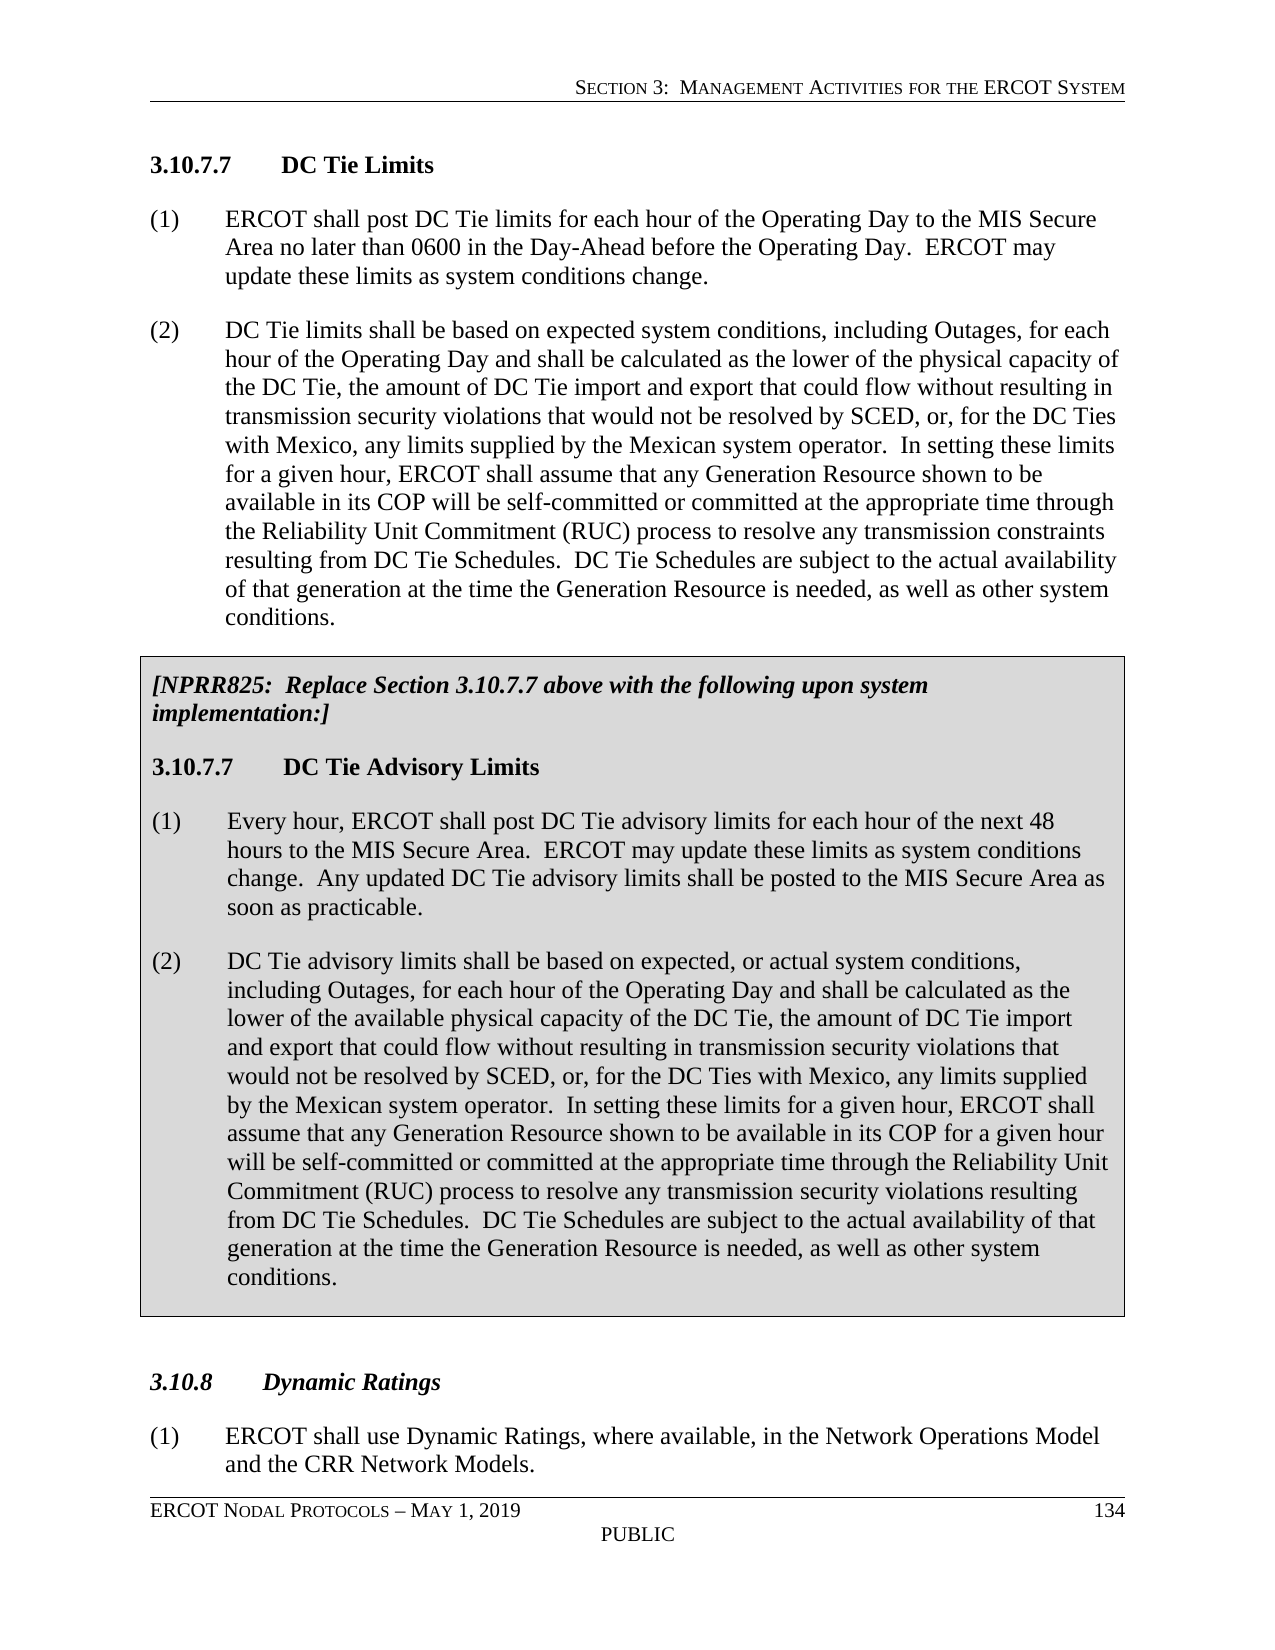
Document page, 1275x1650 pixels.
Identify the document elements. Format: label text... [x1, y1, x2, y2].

text (1) ERCOT shall use Dynamic Ratings, where available, in the Network Operations Model and the CRR Network Models. [150, 1421, 1125, 1478]
text (1) ERCOT shall post DC Tie limits for each hour of the Operating Day to the MIS Secure Area no later than 0600 in the Day-Ahead before the Operating Day. ERCOT may update these limits as system conditions change. [150, 204, 1125, 290]
text 3.10.7.7 DC Tie Limits [150, 150, 1125, 179]
text (2) DC Tie limits shall be based on expected system conditions, including Outages, for each hour of the Operating Day and shall be calculated as the lower of the physical capacity of the DC Tie, the amount of DC Tie import and export that could flow without resulting in transmission security violations that would not be resolved by SCED, or, for the DC Ties with Mexico, any limits supplied by the Mexican system operator. In setting these limits for a given hour, ERCOT shall assume that any Generation Resource shown to be available in its COP will be self-committed or committed at the appropriate time through the Reliability Unit Commitment (RUC) process to resolve any transmission constraints resulting from DC Tie Schedules. DC Tie Schedules are subject to the actual availability of that generation at the time the Generation Resource is needed, as well as other system conditions. [150, 315, 1125, 631]
text 3.10.8 Dynamic Ratings [150, 1367, 1125, 1396]
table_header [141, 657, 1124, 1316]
